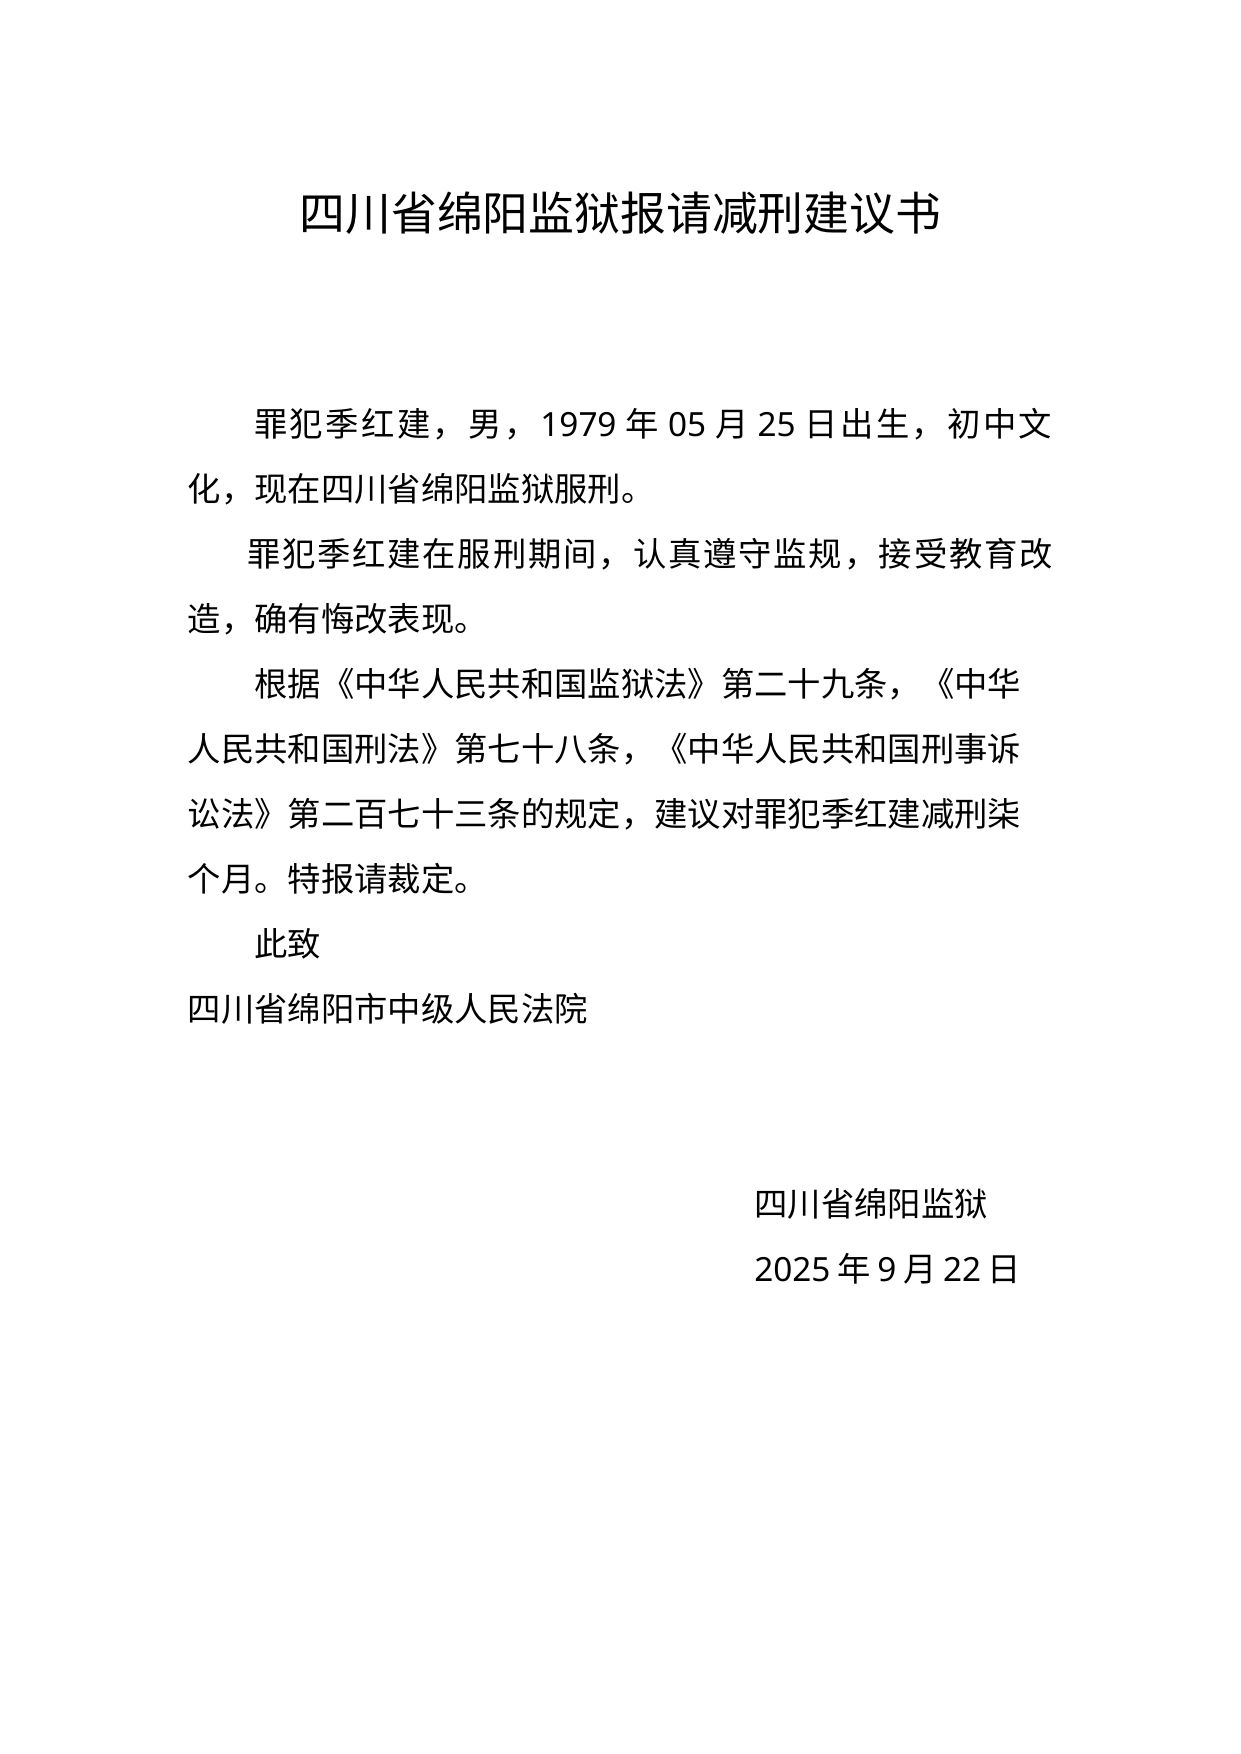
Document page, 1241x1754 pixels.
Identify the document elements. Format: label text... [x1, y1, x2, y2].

text 四川省绵阳监狱报请减刑建议书 [187, 162, 1053, 259]
text 四川省绵阳监狱 [187, 1169, 1053, 1234]
text 2025年9月22日 [187, 1234, 1036, 1299]
text 罪犯季红建，男，1979年05月25日出生，初中文化，现在四川省绵阳监狱服刑。 [187, 389, 1053, 519]
text 此致 [187, 909, 1053, 974]
text 罪犯季红建在服刑期间，认真遵守监规，接受教育改造，确有悔改表现。 [187, 519, 1053, 649]
text 根据《中华人民共和国监狱法》第二十九条，《中华人民共和国刑法》第七十八条，《中华人民共和国刑事诉讼法》第二百七十三条的规定，建议对罪犯季红建减刑柒个月。特报请裁定。 [187, 649, 1053, 909]
text 四川省绵阳市中级人民法院 [187, 974, 1053, 1039]
